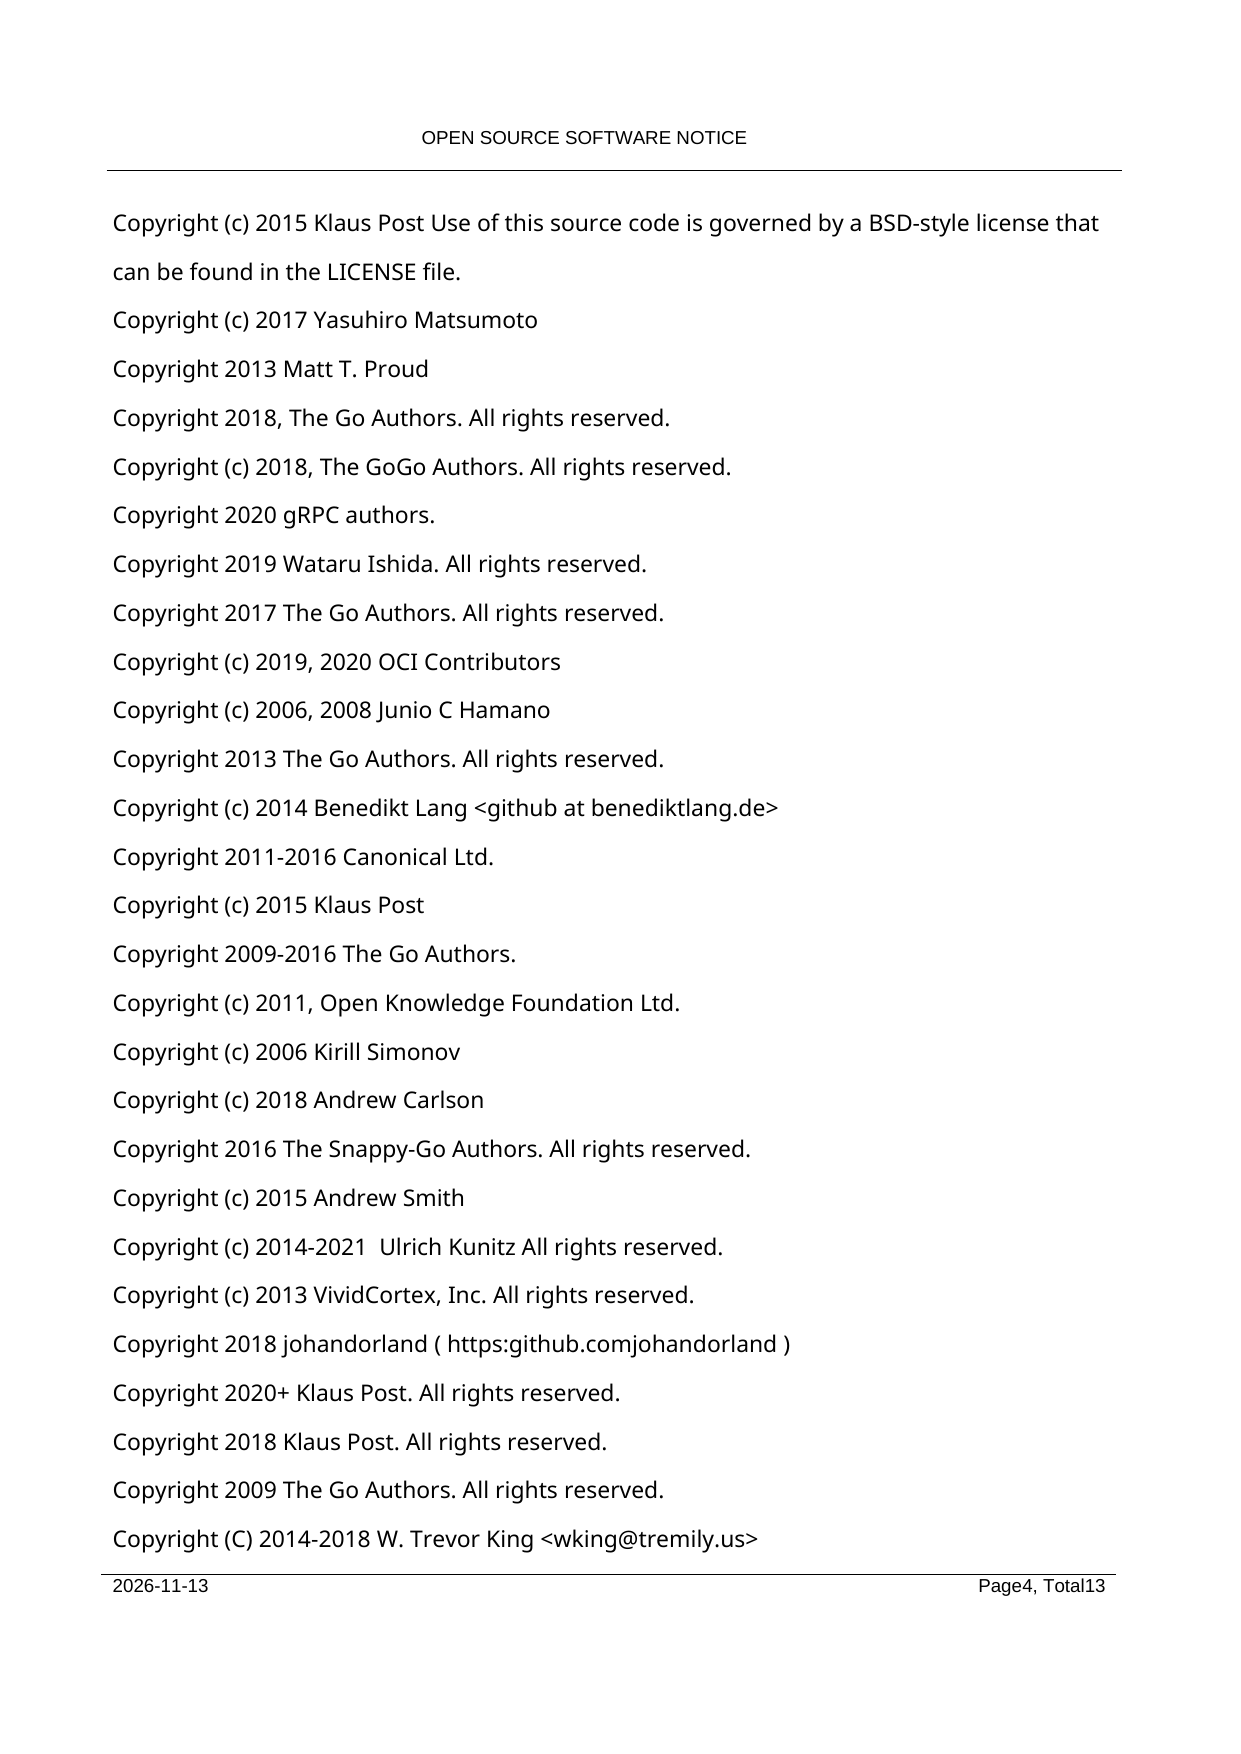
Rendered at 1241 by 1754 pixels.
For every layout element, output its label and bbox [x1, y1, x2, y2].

text [112, 206, 1128, 1555]
